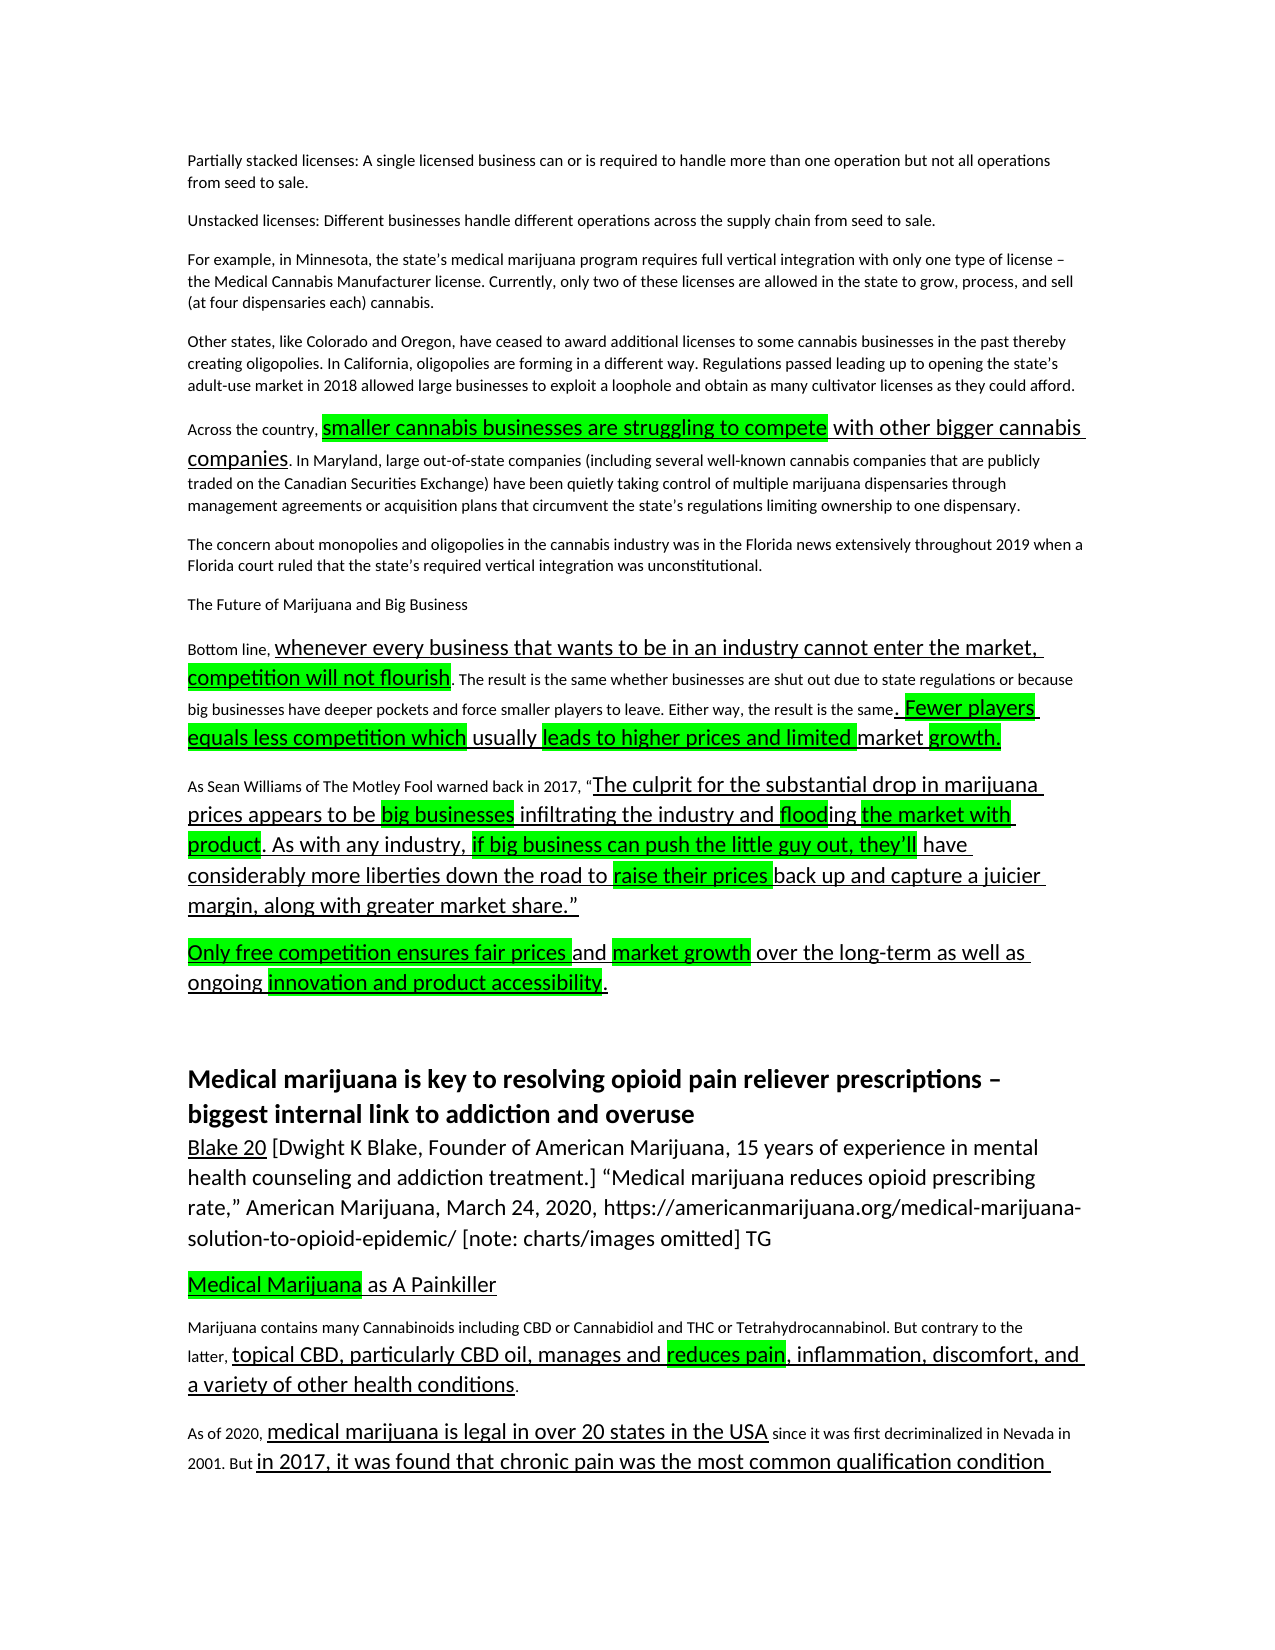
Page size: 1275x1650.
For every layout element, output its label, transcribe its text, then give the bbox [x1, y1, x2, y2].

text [187, 1417, 1087, 1475]
text Blake 20 [Dwight K Blake, Founder of American Marijuana, 15 years of experience in mental health counseling and addiction treatment.] “Medical marijuana reduces opioid prescribing rate,” American Marijuana, March 24, 2020, https://americanmarijuana.org/medical-marijuana-solution-to-opioid-epidemic/ [note: charts/images omitted] TG [187, 1133, 1087, 1252]
text Across the country, smaller cannabis businesses are struggling to compete with other bigger cannabis companies. In Maryland, large out-of-state companies (including several well-known cannabis companies that are publicly traded on the Canadian Securities Exchange) have been quietly taking control of multiple marijuana dispensaries through management agreements or acquisition plans that circumvent the state’s regulations limiting ownership to one dispensary. [187, 413, 1087, 516]
text Other states, like Colorado and Oregon, have ceased to award additional licenses to some cannabis businesses in the past thereby creating oligopolies. In California, oligopolies are forming in a different way. Regulations passed leading up to opening the state’s adult-use market in 2018 allowed large businesses to exploit a loophole and obtain as many cultivator licenses as they could afford. [187, 331, 1087, 395]
text Only free competition ensures fair prices and market growth over the long-term as well as ongoing innovation and product accessibility. [187, 938, 1087, 996]
subtitle Medical marijuana is key to resolving opioid pain reliever prescriptions – biggest internal link to addiction and overuse [187, 1062, 1087, 1131]
text As Sean Williams of The Motley Fool warned back in 2017, “The culprit for the substantial drop in marijuana prices appears to be big businesses infiltrating the industry and flooding the market with product. As with any industry, if big business can push the little guy out, they’ll have considerably more liberties down the road to raise their prices back up and capture a juicier margin, along with greater market share.” [187, 770, 1087, 919]
text Bottom line, whenever every business that wants to be in an industry cannot enter the market, competition will not flourish. The result is the same whether businesses are shut out due to state regulations or because big businesses have deeper pockets and force smaller players to leave. Either way, the result is the same. Fewer players equals less competition which usually leads to higher prices and limited market growth. [187, 633, 1087, 751]
text Partially stacked licenses: A single licensed business can or is required to handle more than one operation but not all operations from seed to sale. [187, 150, 1087, 192]
text The Future of Marijuana and Big Business [187, 594, 1087, 614]
text Medical Marijuana as A Painkiller [362, 1271, 1087, 1299]
text Marijuana contains many Cannabinoids including CBD or Cannabidiol and THC or Tetrahydrocannabinol. But contrary to the latter, topical CBD, particularly CBD oil, manages and reduces pain, inflammation, discomfort, and a variety of other health conditions. [187, 1317, 1087, 1398]
text Unstacked licenses: Different businesses handle different operations across the supply chain from seed to sale. [187, 210, 1087, 231]
text The concern about monopolies and oligopolies in the cannabis industry was in the Florida news extensively throughout 2019 when a Florida court ruled that the state’s required vertical integration was unconstitutional. [187, 534, 1087, 576]
text For example, in Minnesota, the state’s medical marijuana program requires full vertical integration with only one type of license – the Medical Cannabis Manufacturer license. Currently, only two of these licenses are allowed in the state to grow, process, and sell (at four dispensaries each) cannabis. [187, 249, 1087, 313]
